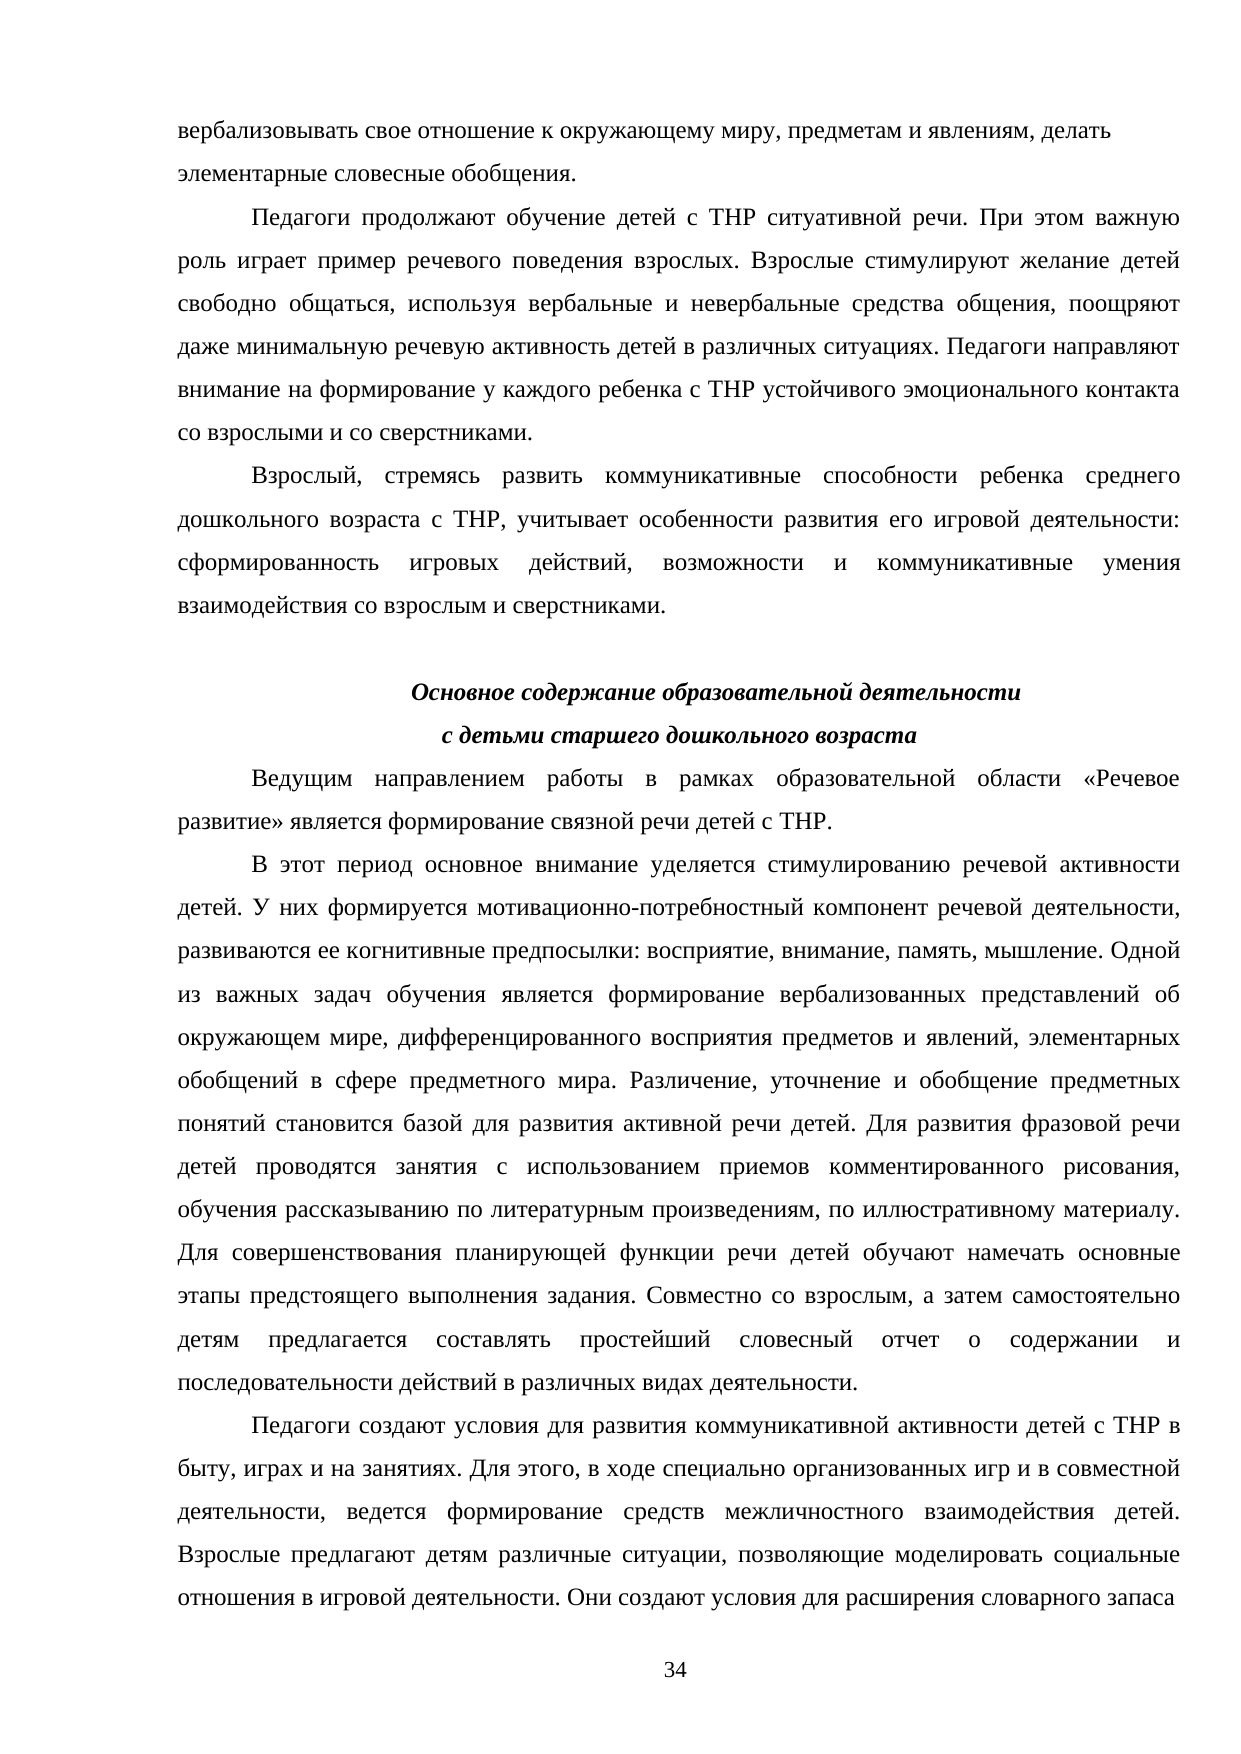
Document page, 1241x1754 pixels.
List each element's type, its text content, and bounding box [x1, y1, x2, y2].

text Педагоги создают условия для развития коммуникативной активности детей с ТНР в быту, играх и на занятиях. Для этого, в ходе специально организованных игр и в совместной деятельности, ведется формирование средств межличностного взаимодействия детей. Взрослые предлагают детям различные ситуации, позволяющие моделировать социальные отношения в игровой деятельности. Они создают условия для расширения словарного запаса [177, 1410, 1181, 1611]
text Педагоги продолжают обучение детей с ТНР ситуативной речи. При этом важную роль играет пример речевого поведения взрослых. Взрослые стимулируют желание детей свободно общаться, используя вербальные и невербальные средства общения, поощряют даже минимальную речевую активность детей в различных ситуациях. Педагоги направляют внимание на формирование у каждого ребенка с ТНР устойчивого эмоционального контакта со взрослыми и со сверстниками. [177, 202, 1181, 446]
text В этот период основное внимание уделяется стимулированию речевой активности детей. У них формируется мотивационно-потребностный компонент речевой деятельности, развиваются ее когнитивные предпосылки: восприятие, внимание, память, мышление. Одной из важных задач обучения является формирование вербализованных представлений об окружающем мире, дифференцированного восприятия предметов и явлений, элементарных обобщений в сфере предметного мира. Различение, уточнение и обобщение предметных понятий становится базой для развития активной речи детей. Для развития фразовой речи детей проводятся занятия с использованием приемов комментированного рисования, обучения рассказыванию по литературным произведениям, по иллюстративному материалу. Для совершенствования планирующей функции речи детей обучают намечать основные этапы предстоящего выполнения задания. Совместно со взрослым, а затем самостоятельно детям предлагается составлять простейший словесный отчет о содержании и последовательности действий в различных видах деятельности. [177, 849, 1181, 1396]
text вербализовывать свое отношение к окружающему миру, предметам и явлениям, делать элементарные словесные обобщения. [177, 115, 1194, 187]
subtitle Основное содержание образовательной деятельности с детьми старшего дошкольного возраста [411, 677, 1023, 749]
text Взрослый, стремясь развить коммуникативные способности ребенка среднего дошкольного возраста с ТНР, учитывает особенности развития его игровой деятельности: сформированность игровых действий, возможности и коммуникативные умения взаимодействия со взрослым и сверстниками. [177, 461, 1181, 619]
text Ведущим направлением работы в рамках образовательной области «Речевое развитие» является формирование связной речи детей с ТНР. [177, 763, 1181, 835]
